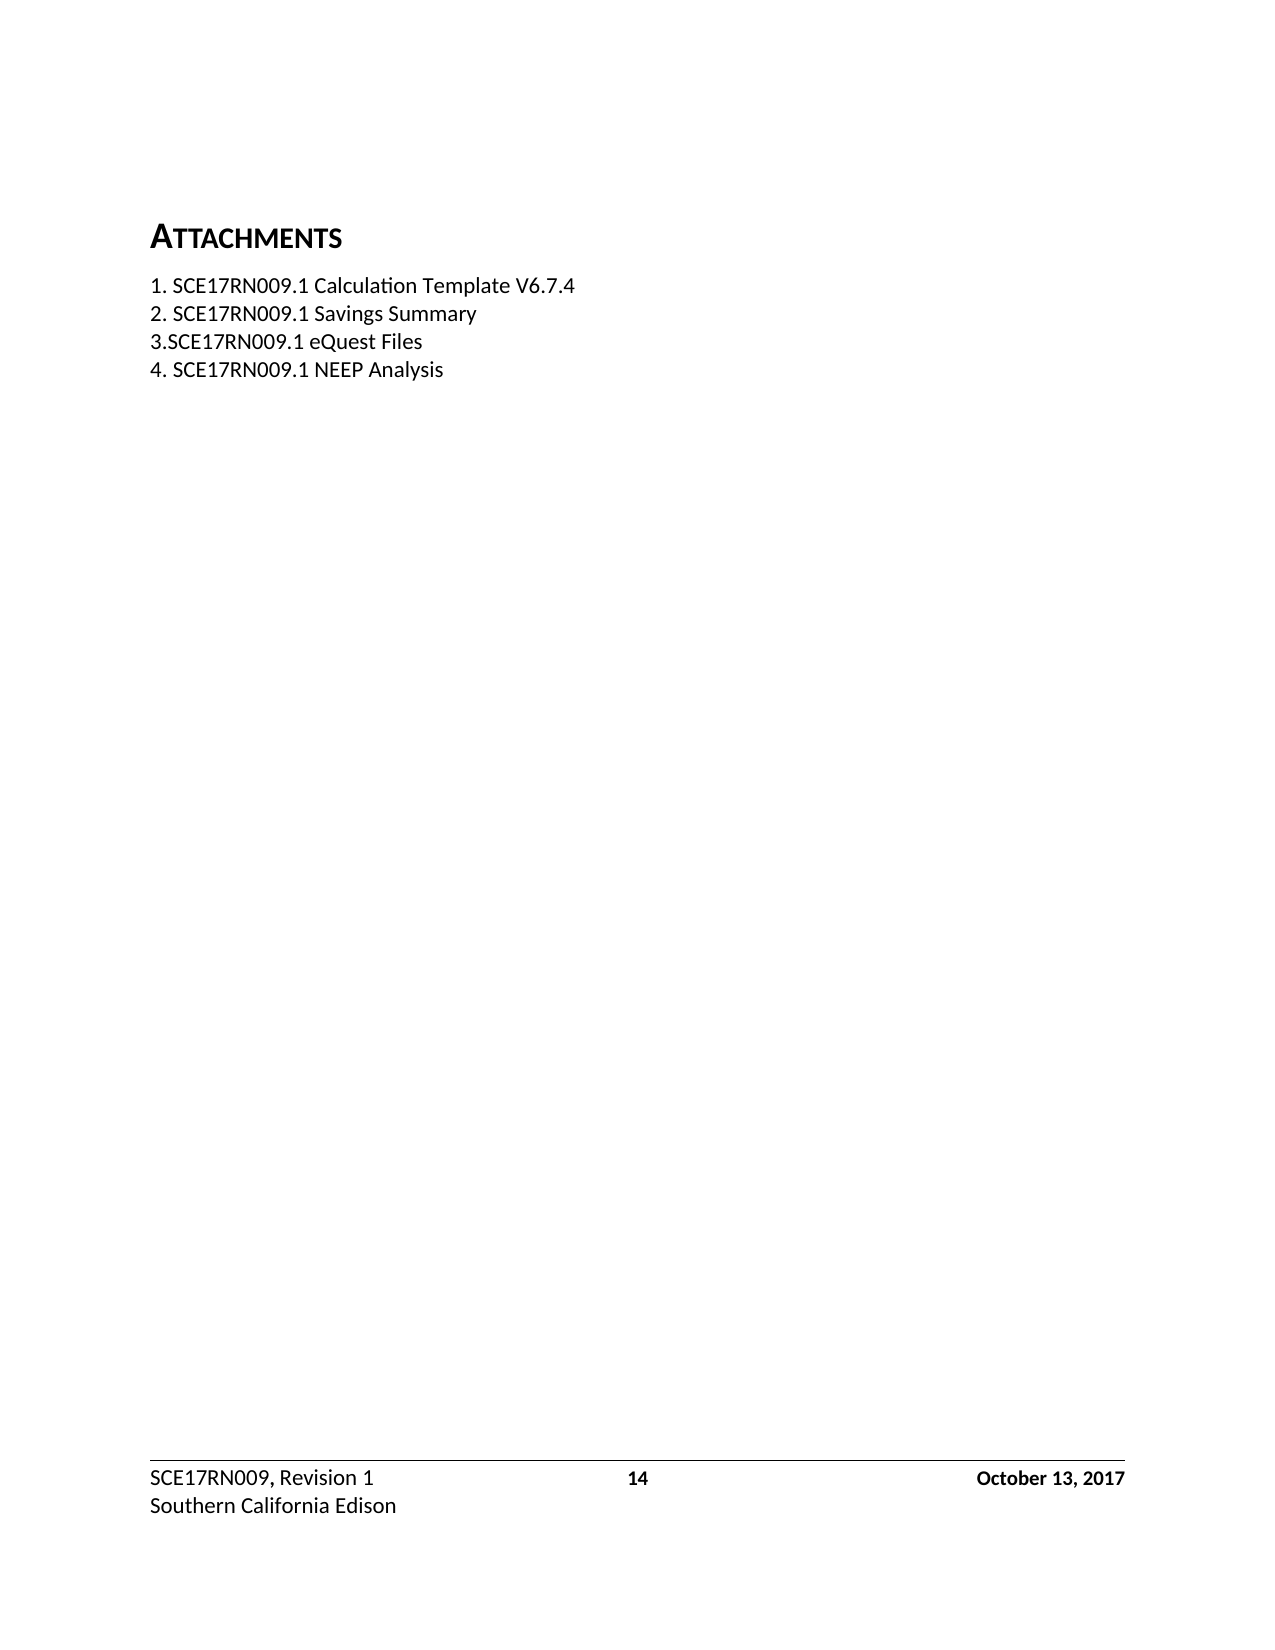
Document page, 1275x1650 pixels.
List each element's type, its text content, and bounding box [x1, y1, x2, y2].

text 4. SCE17RN009.1 NEEP Analysis [150, 355, 1125, 383]
text 2. SCE17RN009.1 Savings Summary [150, 299, 1125, 327]
subtitle Attachments [150, 212, 1125, 258]
text 3.SCE17RN009.1 eQuest Files [150, 327, 1125, 355]
text 1. SCE17RN009.1 Calculation Template V6.7.4 [150, 271, 1125, 299]
